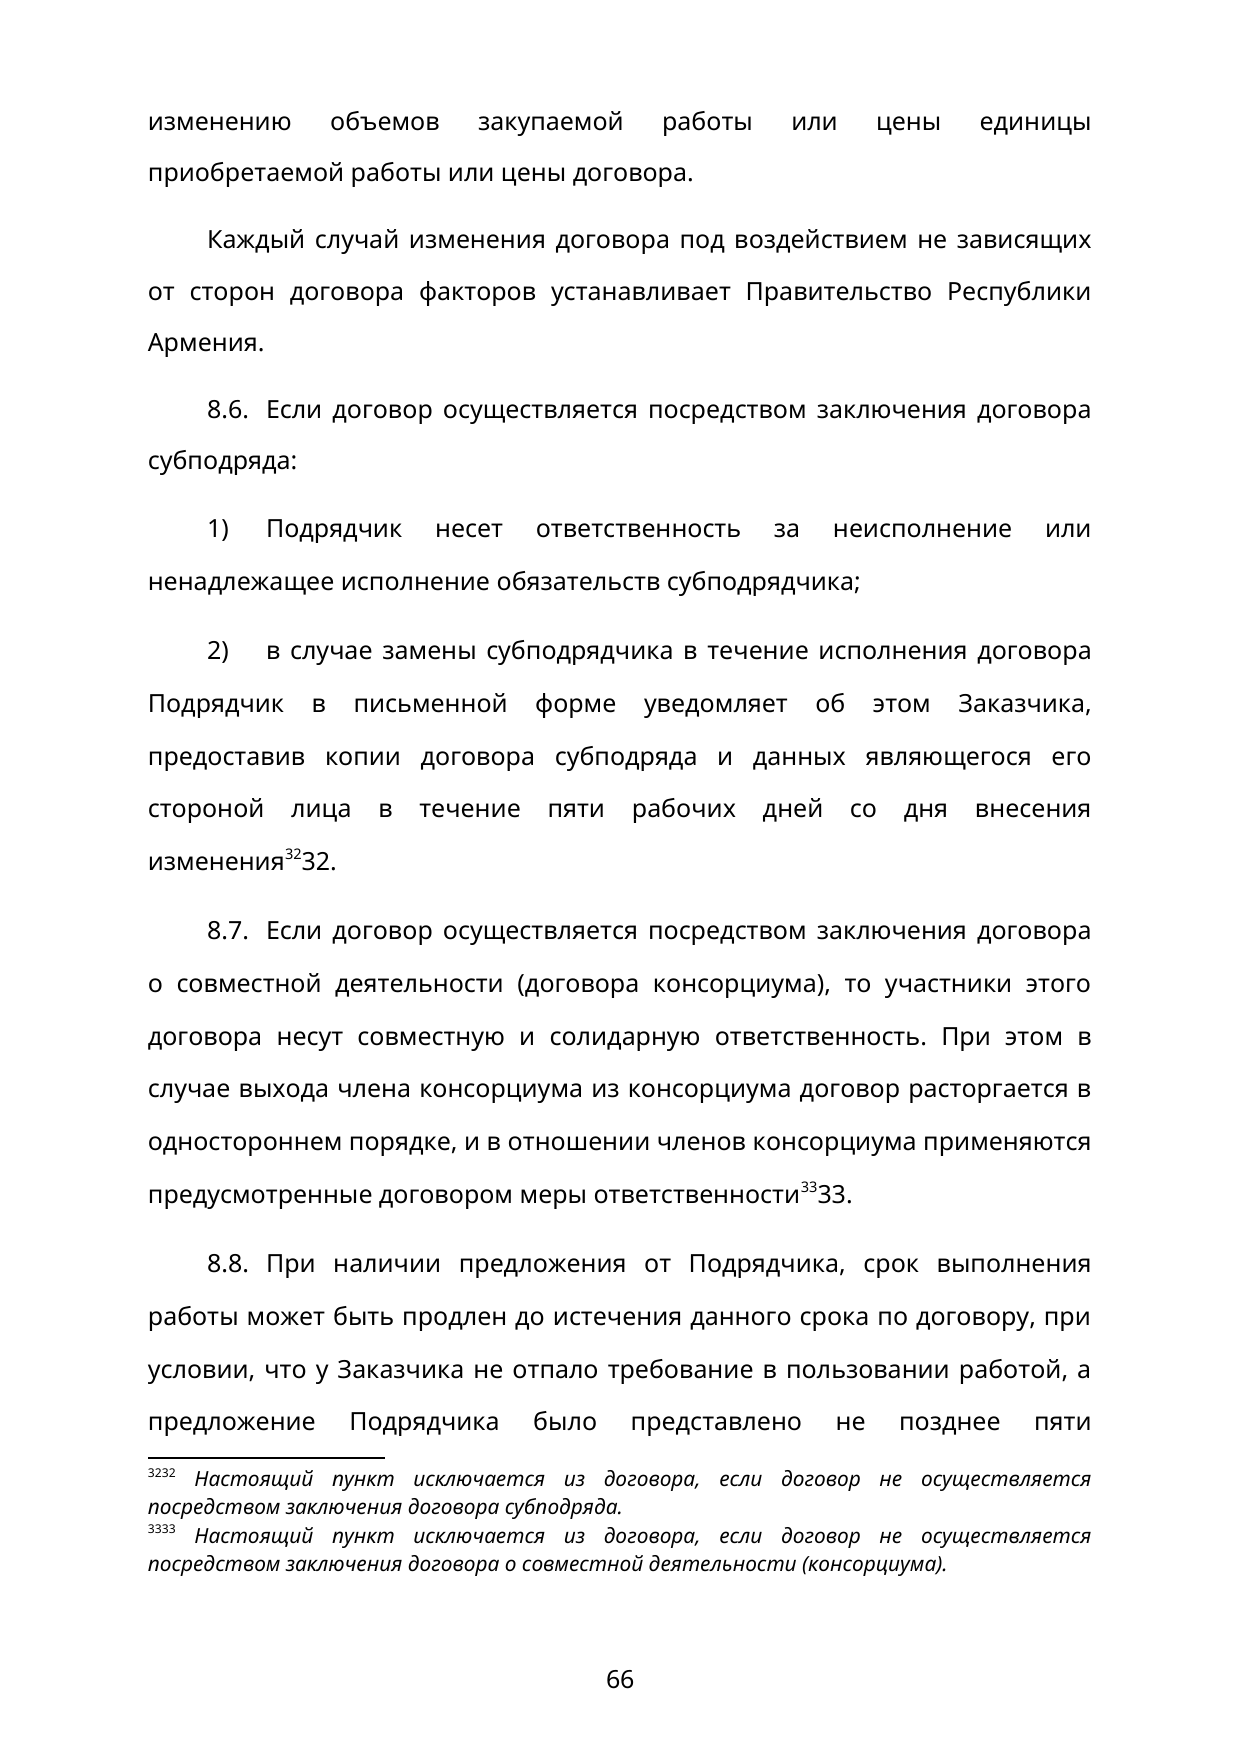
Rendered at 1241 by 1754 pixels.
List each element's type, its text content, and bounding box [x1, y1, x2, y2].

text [148, 103, 1092, 188]
text 2) в случае замены субподрядчика в течение исполнения договора Подрядчик в письменной форме уведомляет об этом Заказчика, предоставив копии договора субподряда и данных являющегося его стороной лица в течение пяти рабочих дней со дня внесения изменения32. [148, 633, 1092, 878]
text 8.7. Если договор осуществляется посредством заключения договора о совместной деятельности (договора консорциума), то участники этого договора несут совместную и солидарную ответственность. При этом в случае выхода члена консорциума из консорциума договор расторгается в одностороннем порядке, и в отношении членов консорциума применяются предусмотренные договором меры ответственности33. [148, 913, 1092, 1211]
text 8.6. Если договор осуществляется посредством заключения договора субподряда: [148, 392, 1092, 477]
text 1) Подрядчик несет ответственность за неисполнение или ненадлежащее исполнение обязательств субподрядчика; [148, 511, 1092, 597]
text Каждый случай изменения договора под воздействием не зависящих от сторон договора факторов устанавливает Правительство Республики Армения. [148, 222, 1092, 358]
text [148, 1246, 1092, 1438]
